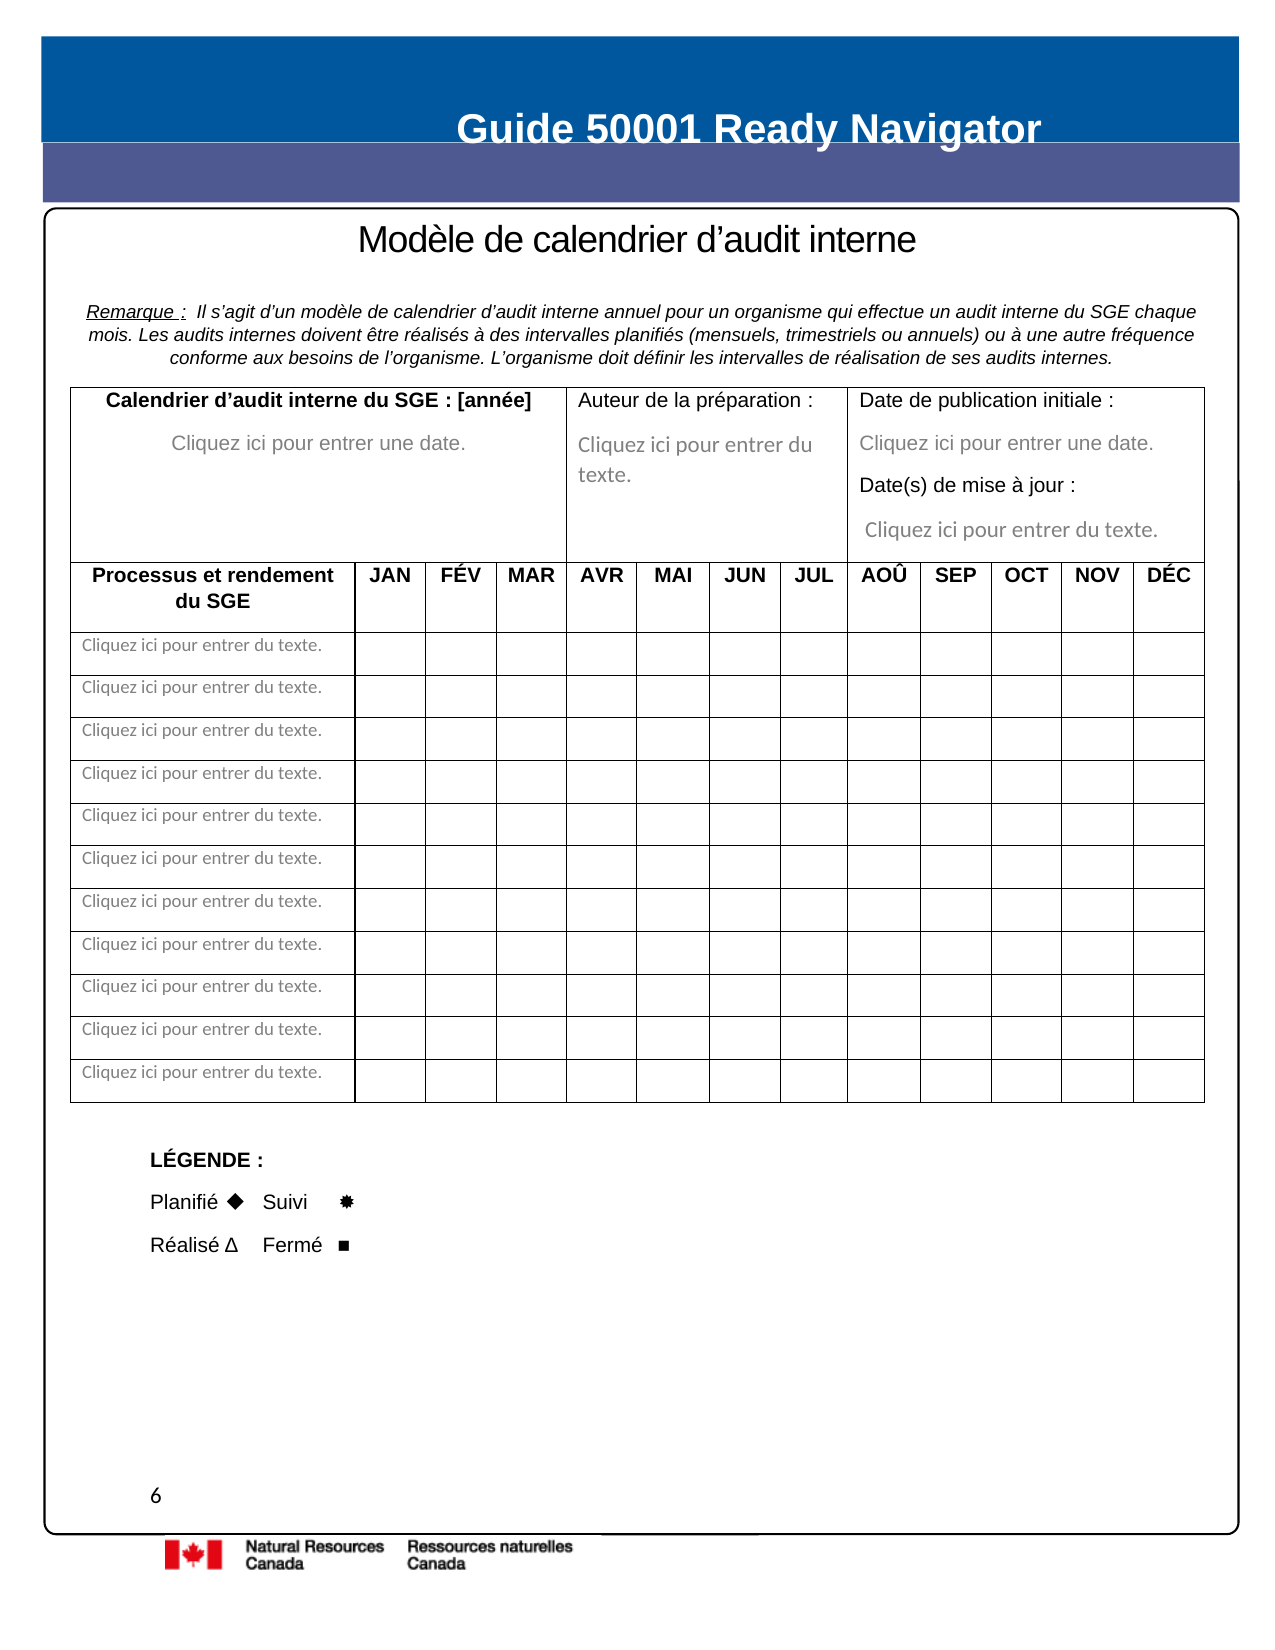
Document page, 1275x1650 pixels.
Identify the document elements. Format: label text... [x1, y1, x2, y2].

table_cell [1062, 761, 1133, 803]
table_cell [1134, 676, 1204, 717]
table_cell [356, 975, 425, 1016]
table_cell [356, 932, 425, 973]
table_cell [1062, 1017, 1133, 1059]
table_cell [71, 889, 354, 931]
table_cell OCT [992, 563, 1061, 632]
table_cell [1062, 804, 1133, 845]
table_cell [992, 846, 1061, 888]
table_cell [1134, 718, 1204, 760]
table_cell AVR [567, 563, 636, 632]
table_cell [71, 633, 354, 674]
table_cell [710, 1060, 780, 1102]
table_cell [848, 804, 920, 845]
table_cell [426, 932, 496, 973]
table_cell [992, 761, 1061, 803]
table_cell [356, 761, 425, 803]
table_cell [848, 676, 920, 717]
table_cell [637, 718, 709, 760]
table_cell [1062, 718, 1133, 760]
table_cell [921, 975, 991, 1016]
table_cell [921, 633, 991, 674]
table_cell JUL [781, 563, 847, 632]
table_cell [992, 804, 1061, 845]
table_cell [497, 975, 566, 1016]
table_cell [71, 932, 354, 973]
table_cell [781, 633, 847, 674]
table_cell [356, 1017, 425, 1059]
table_cell [781, 846, 847, 888]
table_cell [710, 889, 780, 931]
table_cell [356, 804, 425, 845]
table_cell [781, 889, 847, 931]
table_cell AOÛ [848, 563, 920, 632]
table_cell SEP [921, 563, 991, 632]
table_cell [637, 761, 709, 803]
table_cell [426, 718, 496, 760]
table_cell [710, 975, 780, 1016]
table_cell [497, 1060, 566, 1102]
table_cell [567, 889, 636, 931]
table_cell [1062, 1060, 1133, 1102]
table_cell [921, 932, 991, 973]
table_cell [848, 718, 920, 760]
table_header Calendrier d’audit interne du SGE : [année] [71, 388, 566, 562]
table_cell [992, 1017, 1061, 1059]
table_cell [710, 932, 780, 973]
table_cell [781, 804, 847, 845]
table_cell [992, 1060, 1061, 1102]
table_cell [710, 1017, 780, 1059]
table_cell DÉC [1134, 563, 1204, 632]
table_cell [781, 676, 847, 717]
text Remarque : Il s’agit d’un modèle de calendrier d’audit interne annuel pour un organisme qui effectue un audit interne du SGE chaque mois. Les audits internes doivent être réalisés à des intervalles planifiés (mensuels, trimestriels ou annuels) ou à une autre fréquence conforme aux besoins de l’organisme. L’organisme doit définir les intervalles de réalisation de ses audits internes. [75, 301, 1209, 368]
table_cell [426, 633, 496, 674]
table_cell [567, 676, 636, 717]
table_cell [1134, 1017, 1204, 1059]
table_cell [781, 718, 847, 760]
picture [165, 1535, 602, 1574]
table_cell [567, 975, 636, 1016]
table_cell [848, 975, 920, 1016]
table_cell [848, 889, 920, 931]
table_cell [567, 633, 636, 674]
table_cell [637, 804, 709, 845]
table_cell [921, 761, 991, 803]
table_cell MAR [497, 563, 566, 632]
table_cell [921, 804, 991, 845]
table_cell [781, 1060, 847, 1102]
table_cell [497, 846, 566, 888]
table_cell [637, 1017, 709, 1059]
table_cell [848, 633, 920, 674]
table_cell [1134, 932, 1204, 973]
table_cell [497, 761, 566, 803]
table_cell [71, 1060, 354, 1102]
table_cell FÉV [426, 563, 496, 632]
table_cell [921, 676, 991, 717]
table_cell [497, 718, 566, 760]
table_header Auteur de la préparation : [567, 388, 847, 562]
table_cell [781, 1017, 847, 1059]
table_cell [1062, 846, 1133, 888]
table_cell [497, 1017, 566, 1059]
table_cell [637, 633, 709, 674]
table_cell MAI [637, 563, 709, 632]
table_cell [710, 761, 780, 803]
table_cell [426, 761, 496, 803]
table_cell JAN [356, 563, 425, 632]
text Planifié Suivi [150, 1190, 1125, 1214]
table_cell [637, 889, 709, 931]
table_cell [1062, 676, 1133, 717]
table_cell [637, 676, 709, 717]
table_cell [848, 761, 920, 803]
table_cell [1134, 975, 1204, 1016]
table_cell [992, 932, 1061, 973]
table_cell [992, 975, 1061, 1016]
table_cell Processus et rendement du SGE [71, 563, 354, 632]
table_cell [567, 761, 636, 803]
table_cell [921, 1060, 991, 1102]
table_cell [71, 761, 354, 803]
table_cell [1062, 932, 1133, 973]
table_cell [426, 676, 496, 717]
table_cell [1062, 975, 1133, 1016]
table_cell JUN [710, 563, 780, 632]
table_cell [426, 975, 496, 1016]
table_cell [921, 889, 991, 931]
table_cell [992, 718, 1061, 760]
table_cell [921, 1017, 991, 1059]
table_cell [426, 1060, 496, 1102]
table_cell [567, 1060, 636, 1102]
table_cell [497, 676, 566, 717]
table_cell [1134, 633, 1204, 674]
table_cell [567, 932, 636, 973]
table_cell [921, 718, 991, 760]
text LÉGENDE : [150, 1148, 1125, 1172]
title Modèle de calendrier d’audit interne [150, 217, 1125, 261]
table_cell [1134, 846, 1204, 888]
table_cell [1134, 889, 1204, 931]
table_cell [848, 932, 920, 973]
table_cell [781, 975, 847, 1016]
table_cell [426, 846, 496, 888]
table_cell [1134, 761, 1204, 803]
table_cell [1134, 804, 1204, 845]
table_cell [356, 1060, 425, 1102]
table_cell [637, 1060, 709, 1102]
table_cell [497, 804, 566, 845]
table_cell [71, 718, 354, 760]
table_cell [567, 846, 636, 888]
table_cell [71, 804, 354, 845]
table_cell [1062, 889, 1133, 931]
table_cell [781, 932, 847, 973]
table_cell [356, 889, 425, 931]
table_cell [356, 633, 425, 674]
table_cell [567, 718, 636, 760]
table_cell [992, 633, 1061, 674]
table_cell [992, 676, 1061, 717]
table_cell [710, 718, 780, 760]
table_cell [848, 846, 920, 888]
text Réalisé ∆ Fermé ■ [150, 1233, 1125, 1257]
table_cell [637, 846, 709, 888]
table_cell [71, 975, 354, 1016]
table_cell [71, 846, 354, 888]
table_cell [1134, 1060, 1204, 1102]
table_cell [710, 633, 780, 674]
table_cell [497, 633, 566, 674]
table_cell [781, 761, 847, 803]
table_cell [710, 676, 780, 717]
table_cell [426, 804, 496, 845]
table_cell [356, 846, 425, 888]
table_cell [848, 1060, 920, 1102]
table_cell [848, 1017, 920, 1059]
table_cell [356, 676, 425, 717]
table_cell [567, 804, 636, 845]
table_header Date de publication initiale : Date(s) de mise à jour : [848, 388, 1204, 562]
table_cell [710, 846, 780, 888]
table_cell [356, 718, 425, 760]
table_cell [1062, 633, 1133, 674]
table_cell [567, 1017, 636, 1059]
table_cell [497, 889, 566, 931]
table_cell [426, 1017, 496, 1059]
table_cell NOV [1062, 563, 1133, 632]
table_cell [71, 1017, 354, 1059]
table_cell [992, 889, 1061, 931]
table_cell [710, 804, 780, 845]
table_cell [921, 846, 991, 888]
table_cell [497, 932, 566, 973]
table_cell [637, 932, 709, 973]
table_cell [426, 889, 496, 931]
table_cell [71, 676, 354, 717]
table_cell [637, 975, 709, 1016]
